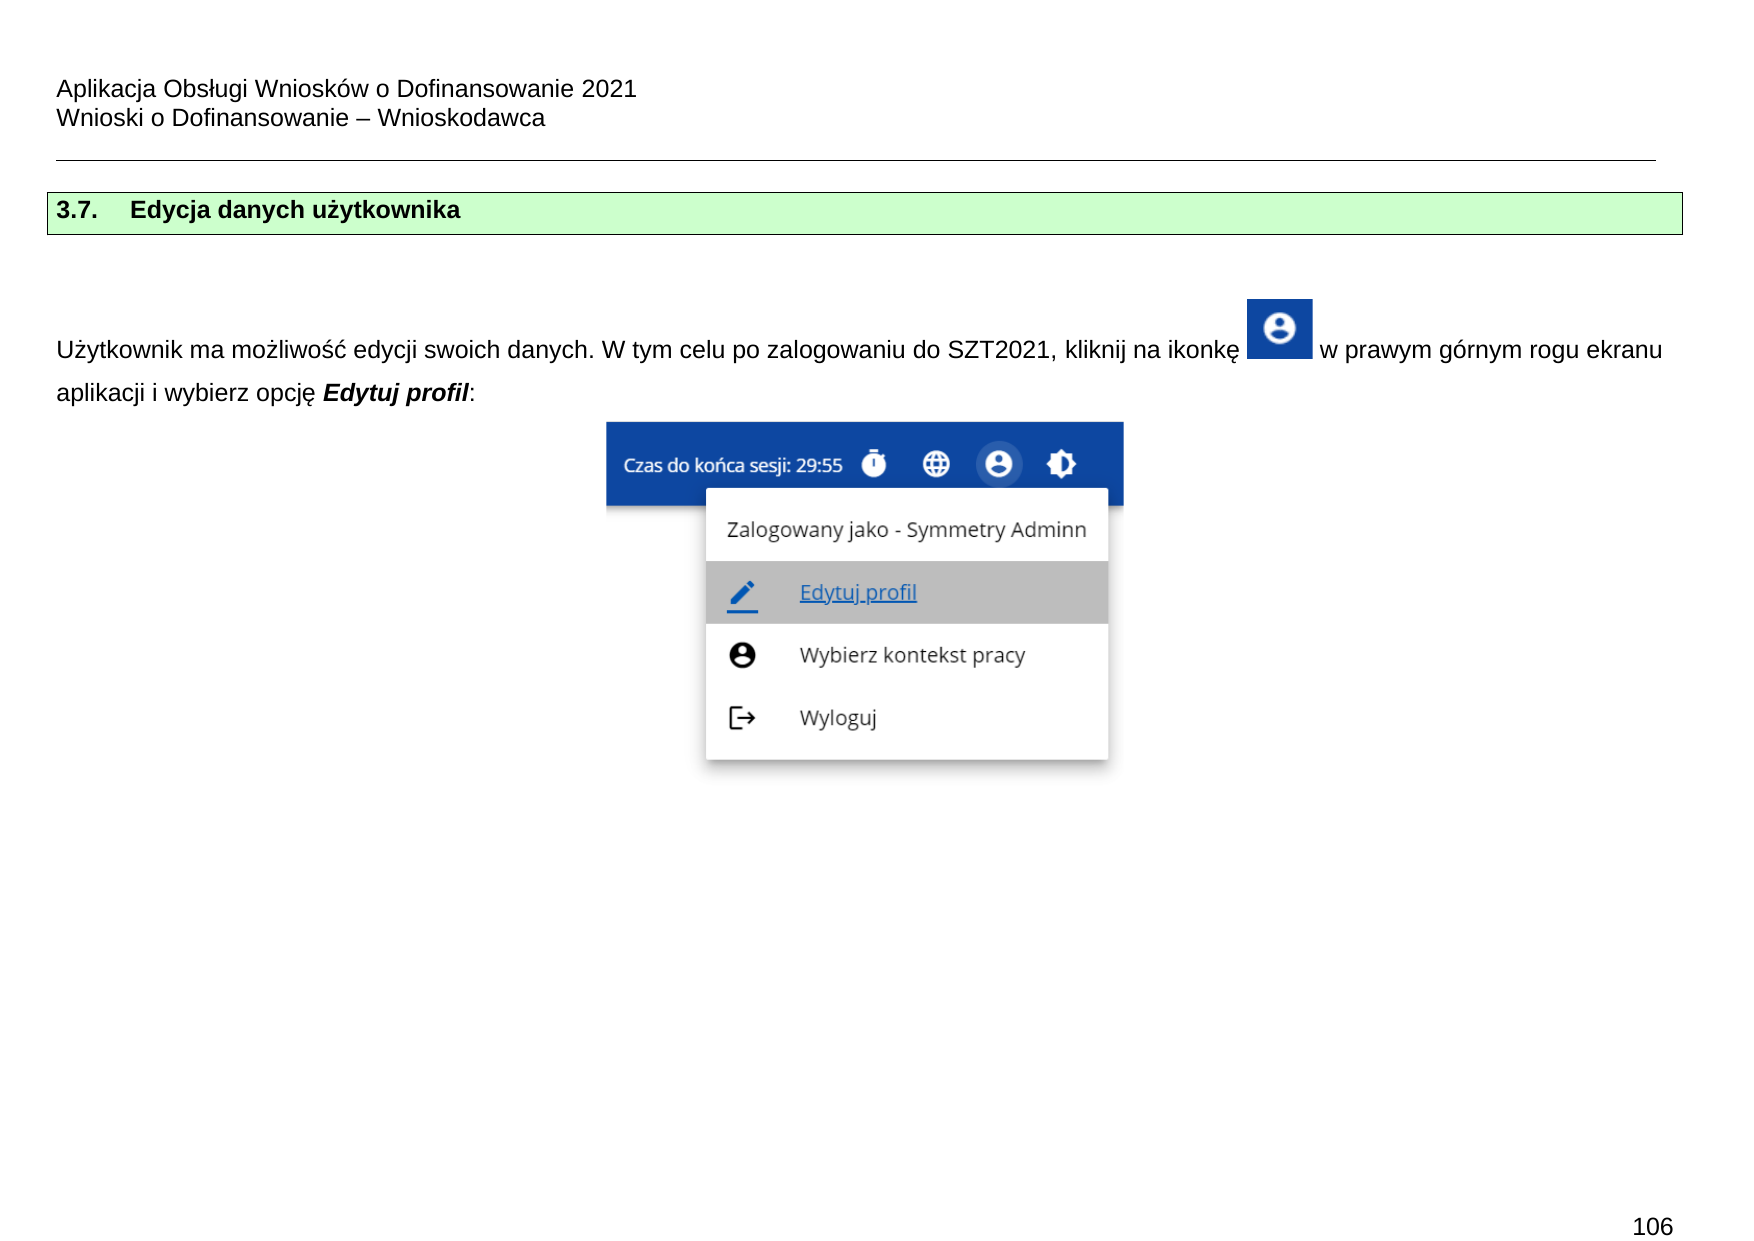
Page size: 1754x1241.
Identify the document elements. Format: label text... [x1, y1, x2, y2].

subtitle Edycja danych użytkownika [48, 193, 1682, 234]
picture [1247, 299, 1313, 359]
picture [606, 421, 1124, 789]
text Użytkownik ma możliwość edycji swoich danych. W tym celu po zalogowaniu do SZT2021, kliknij na ikonkę w prawym górnym rogu ekranu aplikacji i wybierz opcję Edytuj profil: [56, 299, 1674, 407]
